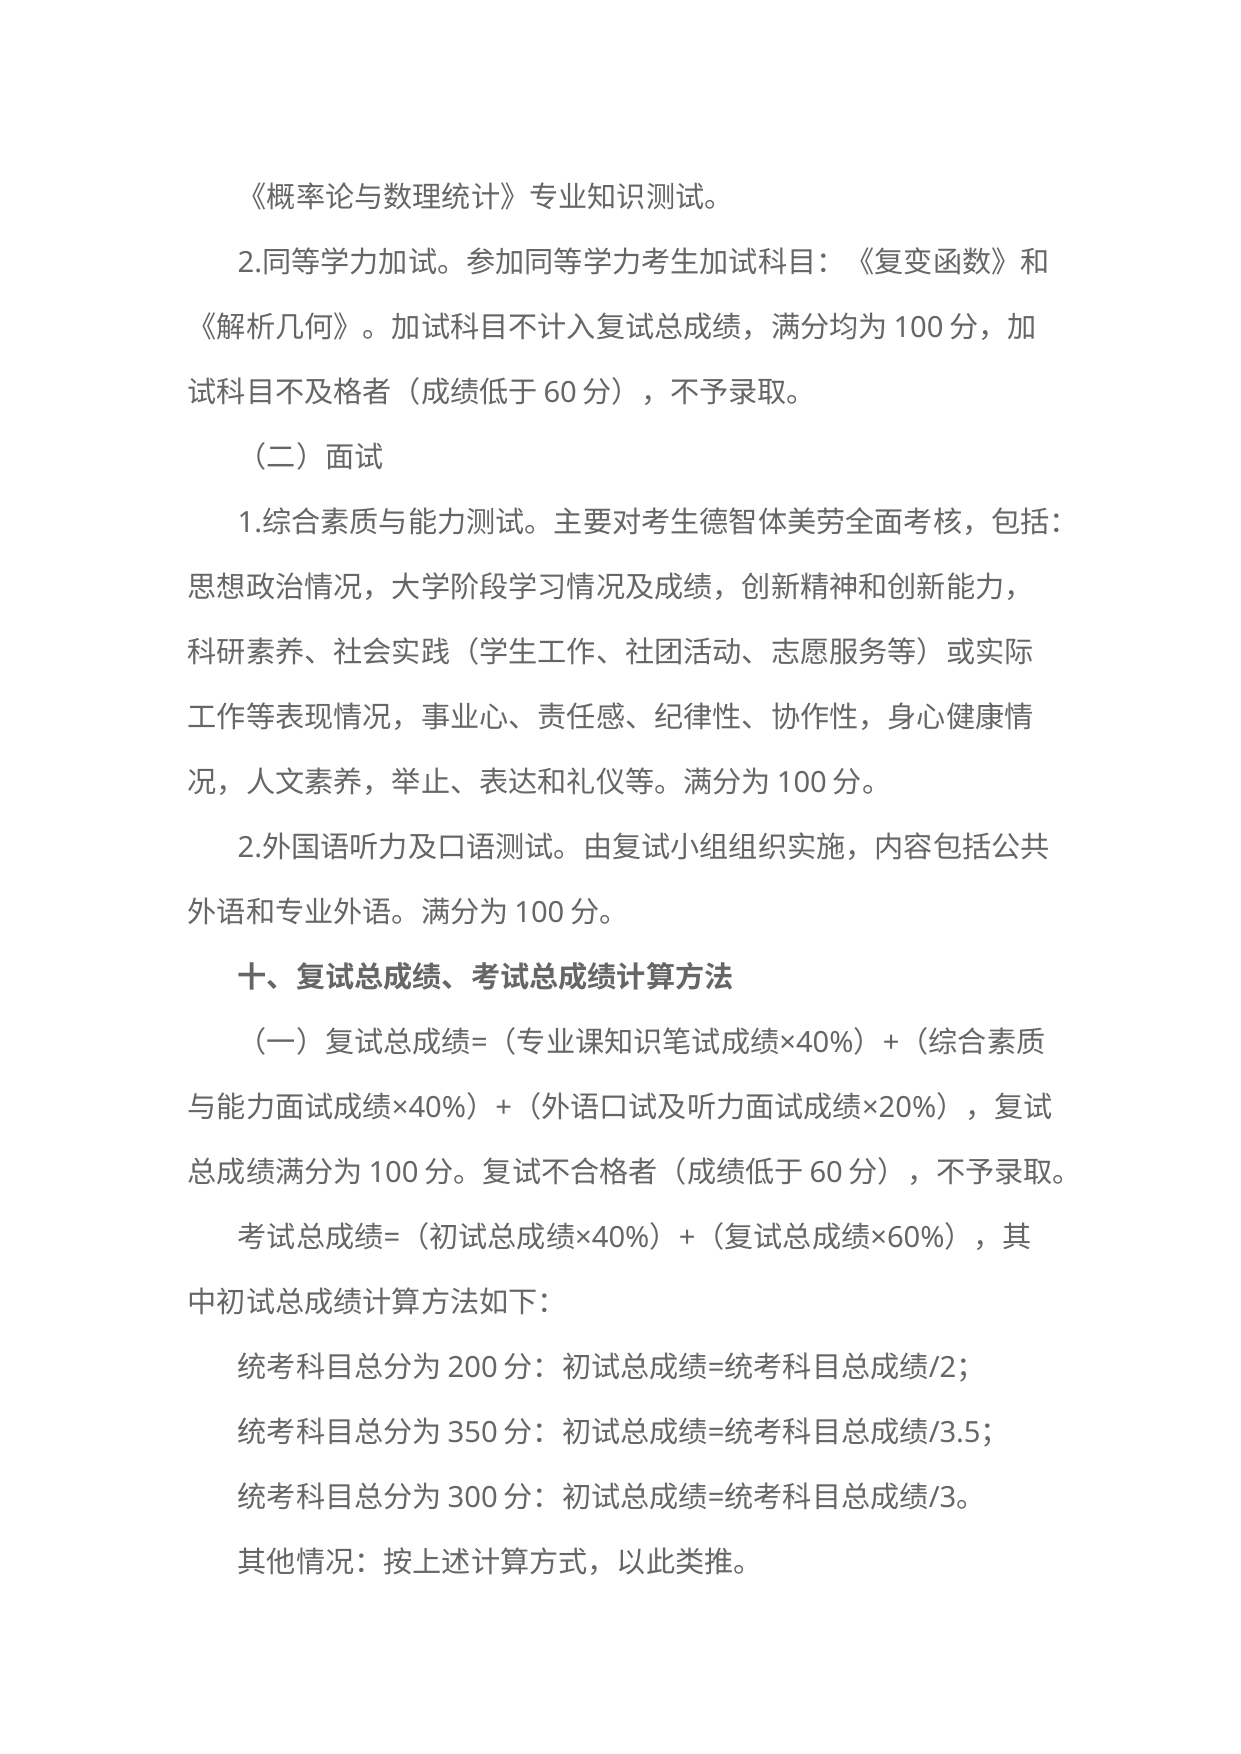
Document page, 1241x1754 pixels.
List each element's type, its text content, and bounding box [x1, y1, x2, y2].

text 考试总成绩=（初试总成绩×40%）+（复试总成绩×60%），其中初试总成绩计算方法如下： [187, 1202, 1053, 1332]
text 统考科目总分为200分：初试总成绩=统考科目总成绩/2； [187, 1332, 1053, 1397]
text （二）面试 [187, 422, 1053, 487]
text 《概率论与数理统计》专业知识测试。 [187, 162, 1053, 227]
text 2.外国语听力及口语测试。由复试小组组织实施，内容包括公共外语和专业外语。满分为100分。 [187, 812, 1053, 942]
text 统考科目总分为350分：初试总成绩=统考科目总成绩/3.5； [187, 1397, 1053, 1462]
text 十、复试总成绩、考试总成绩计算方法 [187, 942, 1053, 1007]
text 统考科目总分为300分：初试总成绩=统考科目总成绩/3。 [187, 1462, 1053, 1527]
text 其他情况：按上述计算方式，以此类推。 [187, 1527, 1053, 1592]
text （一）复试总成绩=（专业课知识笔试成绩×40%）+（综合素质与能力面试成绩×40%）+（外语口试及听力面试成绩×20%），复试总成绩满分为100分。复试不合格者（成绩低于60分），不予录取。 [187, 1007, 1053, 1202]
text 2.同等学力加试。参加同等学力考生加试科目：《复变函数》和《解析几何》。加试科目不计入复试总成绩，满分均为100分，加试科目不及格者（成绩低于60分），不予录取。 [187, 227, 1053, 422]
text 1.综合素质与能力测试。主要对考生德智体美劳全面考核，包括：思想政治情况，大学阶段学习情况及成绩，创新精神和创新能力，科研素养、社会实践（学生工作、社团活动、志愿服务等）或实际工作等表现情况，事业心、责任感、纪律性、协作性，身心健康情况，人文素养，举止、表达和礼仪等。满分为100分。 [187, 487, 1053, 812]
